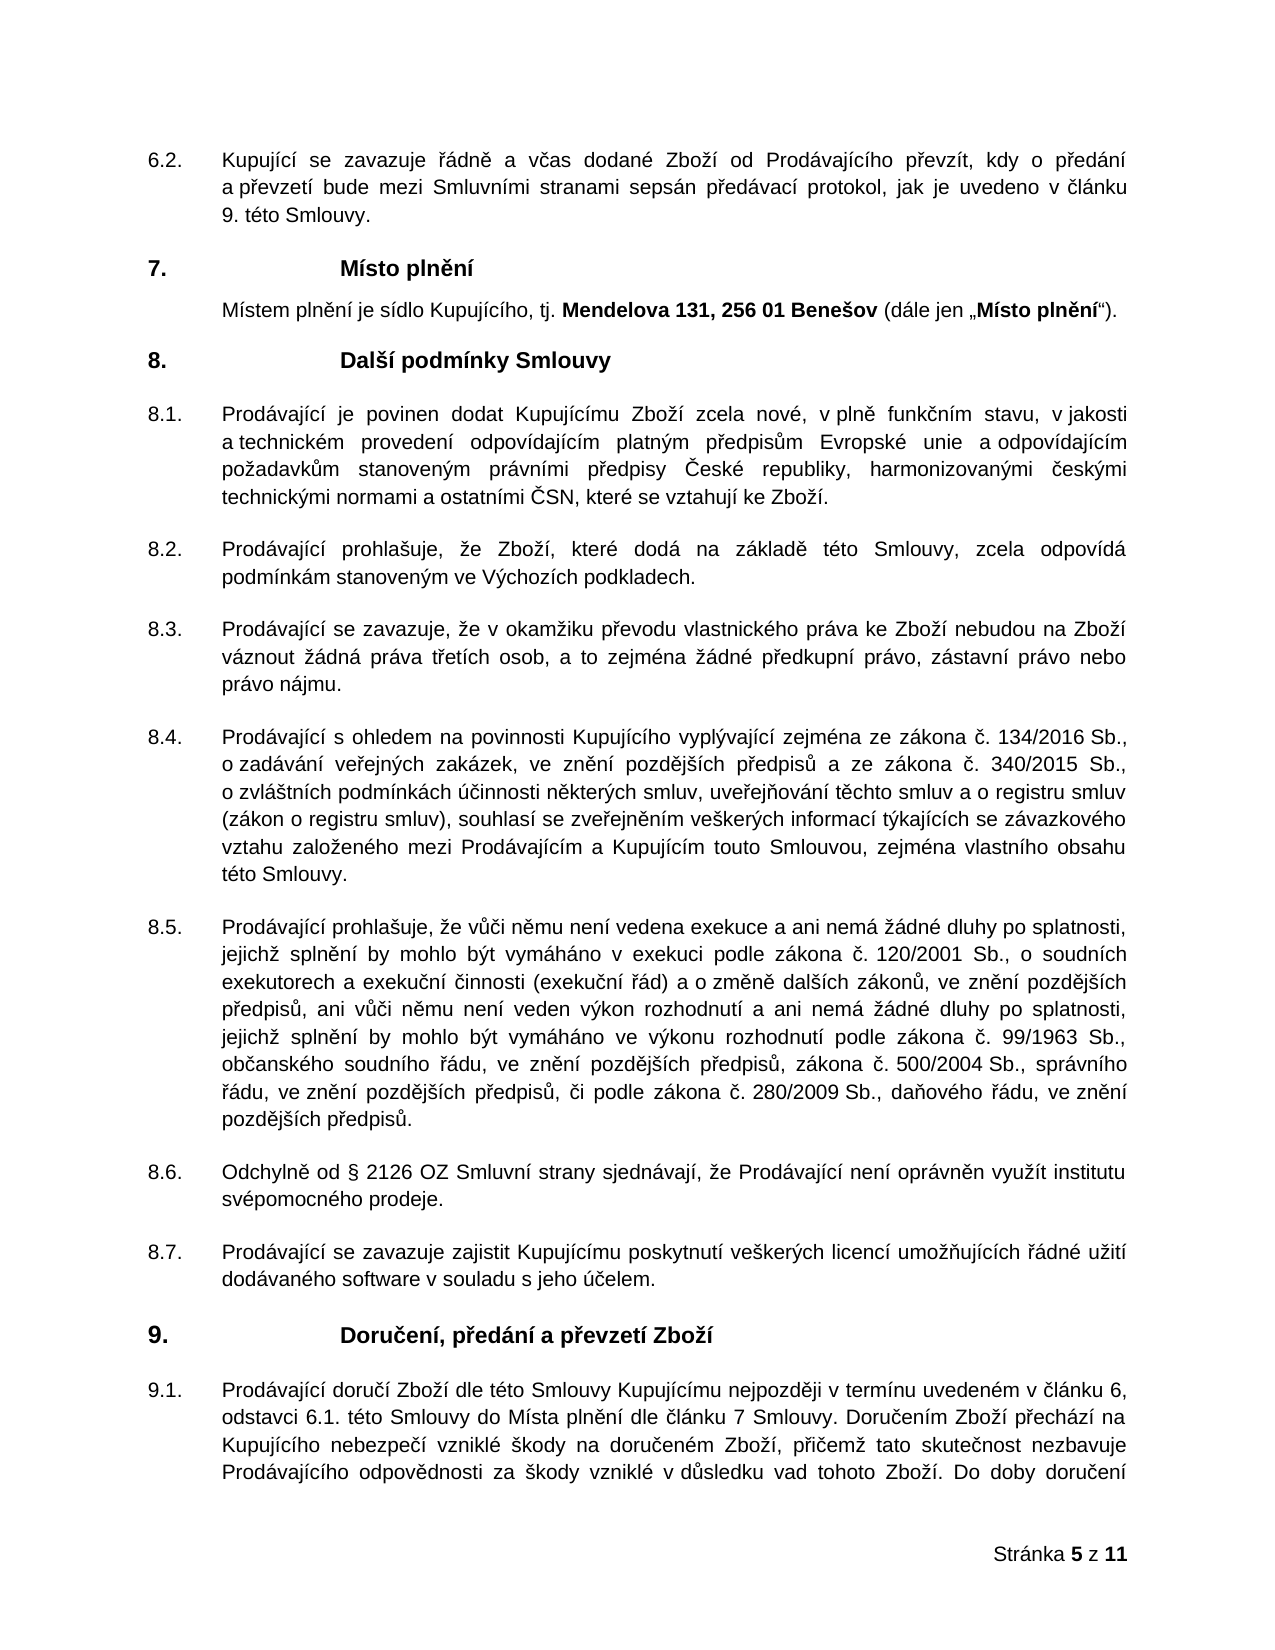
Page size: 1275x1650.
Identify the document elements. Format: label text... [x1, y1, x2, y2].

subtitle Další podmínky Smlouvy [148, 347, 1127, 373]
subtitle Prodávající je povinen dodat Kupujícímu Zboží zcela nové, v plně funkčním stavu, v jakosti a technickém provedení odpovídajícím platným předpisům Evropské unie a odpovídajícím požadavkům stanoveným právními předpisy České republiky, harmonizovanými českými technickými normami a ostatními ČSN, které se vztahují ke Zboží. [148, 402, 1127, 508]
subtitle Odchylně od § 2126 OZ Smluvní strany sjednávají, že Prodávající není oprávněn využít institutu svépomocného prodeje. [148, 1159, 1127, 1211]
subtitle Místo plnění [148, 255, 1127, 282]
subtitle Kupující se zavazuje řádně a včas dodané Zboží od Prodávajícího převzít, kdy o předání a převzetí bude mezi Smluvními stranami sepsán předávací protokol, jak je uvedeno v článku 9. této Smlouvy. [148, 148, 1127, 227]
subtitle Prodávající s ohledem na povinnosti Kupujícího vyplývající zejména ze zákona č. 134/2016 Sb., o zadávání veřejných zakázek, ve znění pozdějších předpisů a ze zákona č. 340/2015 Sb., o zvláštních podmínkách účinnosti některých smluv, uveřejňování těchto smluv a o registru smluv (zákon o registru smluv), souhlasí se zveřejněním veškerých informací týkajících se závazkového vztahu založeného mezi Prodávajícím a Kupujícím touto Smlouvou, zejména vlastního obsahu této Smlouvy. [148, 724, 1127, 886]
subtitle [148, 1378, 1127, 1484]
text Místem plnění je sídlo Kupujícího, tj. Mendelova 131, 256 01 Benešov (dále jen „Místo plnění“). [222, 298, 1127, 322]
subtitle Doručení, předání a převzetí Zboží [148, 1319, 1127, 1348]
subtitle Prodávající prohlašuje, že vůči němu není vedena exekuce a ani nemá žádné dluhy po splatnosti, jejichž splnění by mohlo být vymáháno v exekuci podle zákona č. 120/2001 Sb., o soudních exekutorech a exekuční činnosti (exekuční řád) a o změně dalších zákonů, ve znění pozdějších předpisů, ani vůči němu není veden výkon rozhodnutí a ani nemá žádné dluhy po splatnosti, jejichž splnění by mohlo být vymáháno ve výkonu rozhodnutí podle zákona č. 99/1963 Sb., občanského soudního řádu, ve znění pozdějších předpisů, zákona č. 500/2004 Sb., správního řádu, ve znění pozdějších předpisů, či podle zákona č. 280/2009 Sb., daňového řádu, ve znění pozdějších předpisů. [148, 914, 1127, 1131]
subtitle Prodávající prohlašuje, že Zboží, které dodá na základě této Smlouvy, zcela odpovídá podmínkám stanoveným ve Výchozích podkladech. [148, 537, 1127, 588]
subtitle Prodávající se zavazuje, že v okamžiku převodu vlastnického práva ke Zboží nebudou na Zboží váznout žádná práva třetích osob, a to zejména žádné předkupní právo, zástavní právo nebo právo nájmu. [148, 617, 1127, 696]
subtitle Prodávající se zavazuje zajistit Kupujícímu poskytnutí veškerých licencí umožňujících řádné užití dodávaného software v souladu s jeho účelem. [148, 1239, 1127, 1291]
